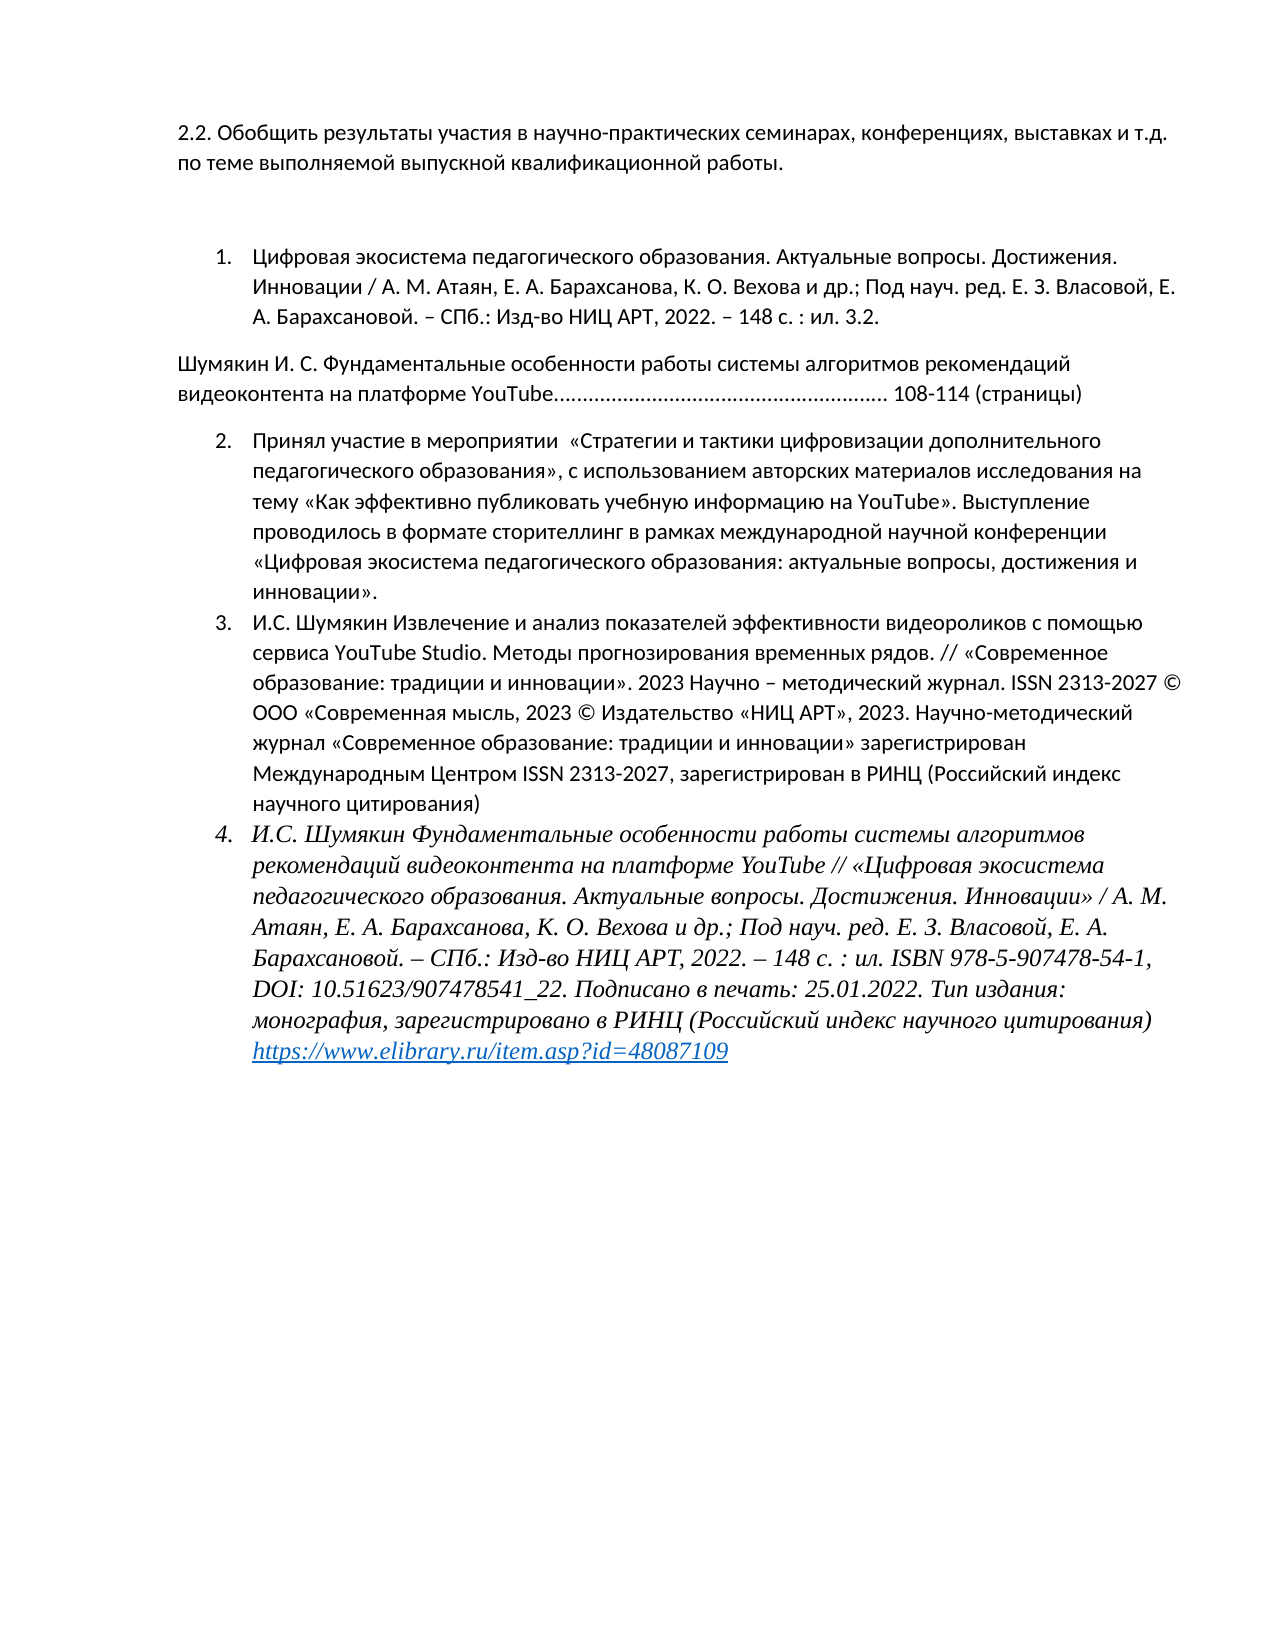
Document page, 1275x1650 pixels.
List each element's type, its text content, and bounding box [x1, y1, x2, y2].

text 2.2. Обобщить результаты участия в научно-практических семинарах, конференциях, выставках и т.д. по теме выполняемой выпускной квалификационной работы. [177, 118, 1186, 176]
list Принял участие в мероприятии «Стратегии и тактики цифровизации дополнительного педагогического образования», с использованием авторских материалов исследования на тему «Как эффективно публиковать учебную информацию на YouTube». Выступление проводилось в формате сторителлинг в рамках международной научной конференции «Цифровая экосистема педагогического образования: актуальные вопросы, достижения и инновации». [215, 426, 1186, 606]
text Шумякин И. С. Фундаментальные особенности работы системы алгоритмов рекомендаций видеоконтента на платформе YouTube.......................................................... 108-114 (страницы) [177, 349, 1186, 408]
list И.С. Шумякин Извлечение и анализ показателей эффективности видеороликов с помощью сервиса YouTube Studio. Методы прогнозирования временных рядов. // «Современное образование: традиции и инновации». 2023 Научно – методический журнал. ISSN 2313-2027 © ООО «Современная мысль, 2023 © Издательство «НИЦ АРТ», 2023. Научно-методический журнал «Современное образование: традиции и инновации» зарегистрирован Международным Центром ISSN 2313-2027, зарегистрирован в РИНЦ (Российский индекс научного цитирования) [215, 608, 1186, 817]
list И.С. Шумякин Фундаментальные особенности работы системы алгоритмов рекомендаций видеоконтента на платформе YouTube // «Цифровая экосистема педагогического образования. Актуальные вопросы. Достижения. Инновации» / А. М. Атаян, Е. А. Барахсанова, К. О. Вехова и др.; Под науч. ред. Е. З. Власовой, Е. А. Барахсановой. – СПб.: Изд-во НИЦ АРТ, 2022. – 148 с. : ил. ISBN 978-5-907478-54-1, DOI: 10.51623/907478541_22. Подписано в печать: 25.01.2022. Тип издания: монография, зарегистрировано в РИНЦ (Российский индекс научного цитирования) https://www.elibrary.ru/item.asp?id=48087109 [215, 819, 1186, 1065]
list Цифровая экосистема педагогического образования. Актуальные вопросы. Достижения. Инновации / А. М. Атаян, Е. А. Барахсанова, К. О. Вехова и др.; Под науч. ред. Е. З. Власовой, Е. А. Барахсановой. – СПб.: Изд-во НИЦ АРТ, 2022. – 148 с. : ил. 3.2. [215, 242, 1186, 331]
